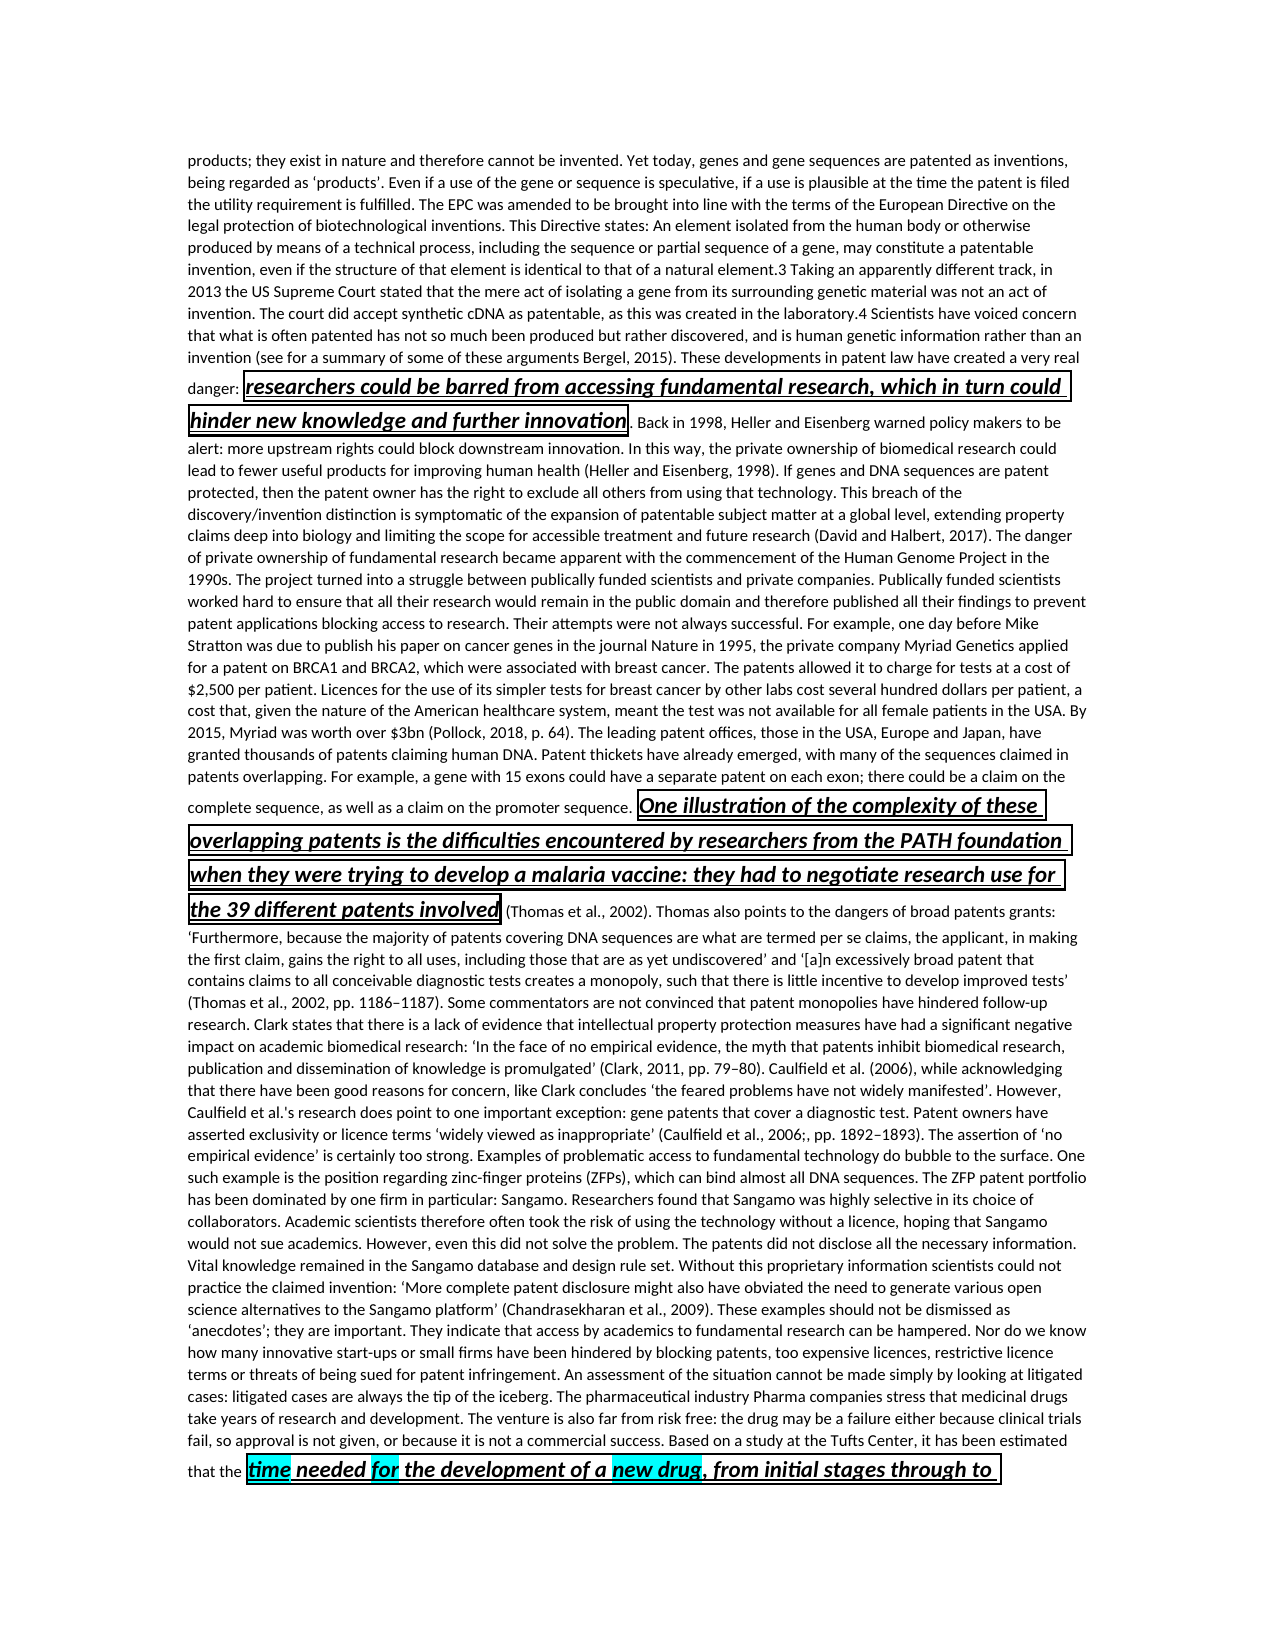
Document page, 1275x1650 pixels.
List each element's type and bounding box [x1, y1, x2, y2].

text [187, 150, 1087, 1485]
